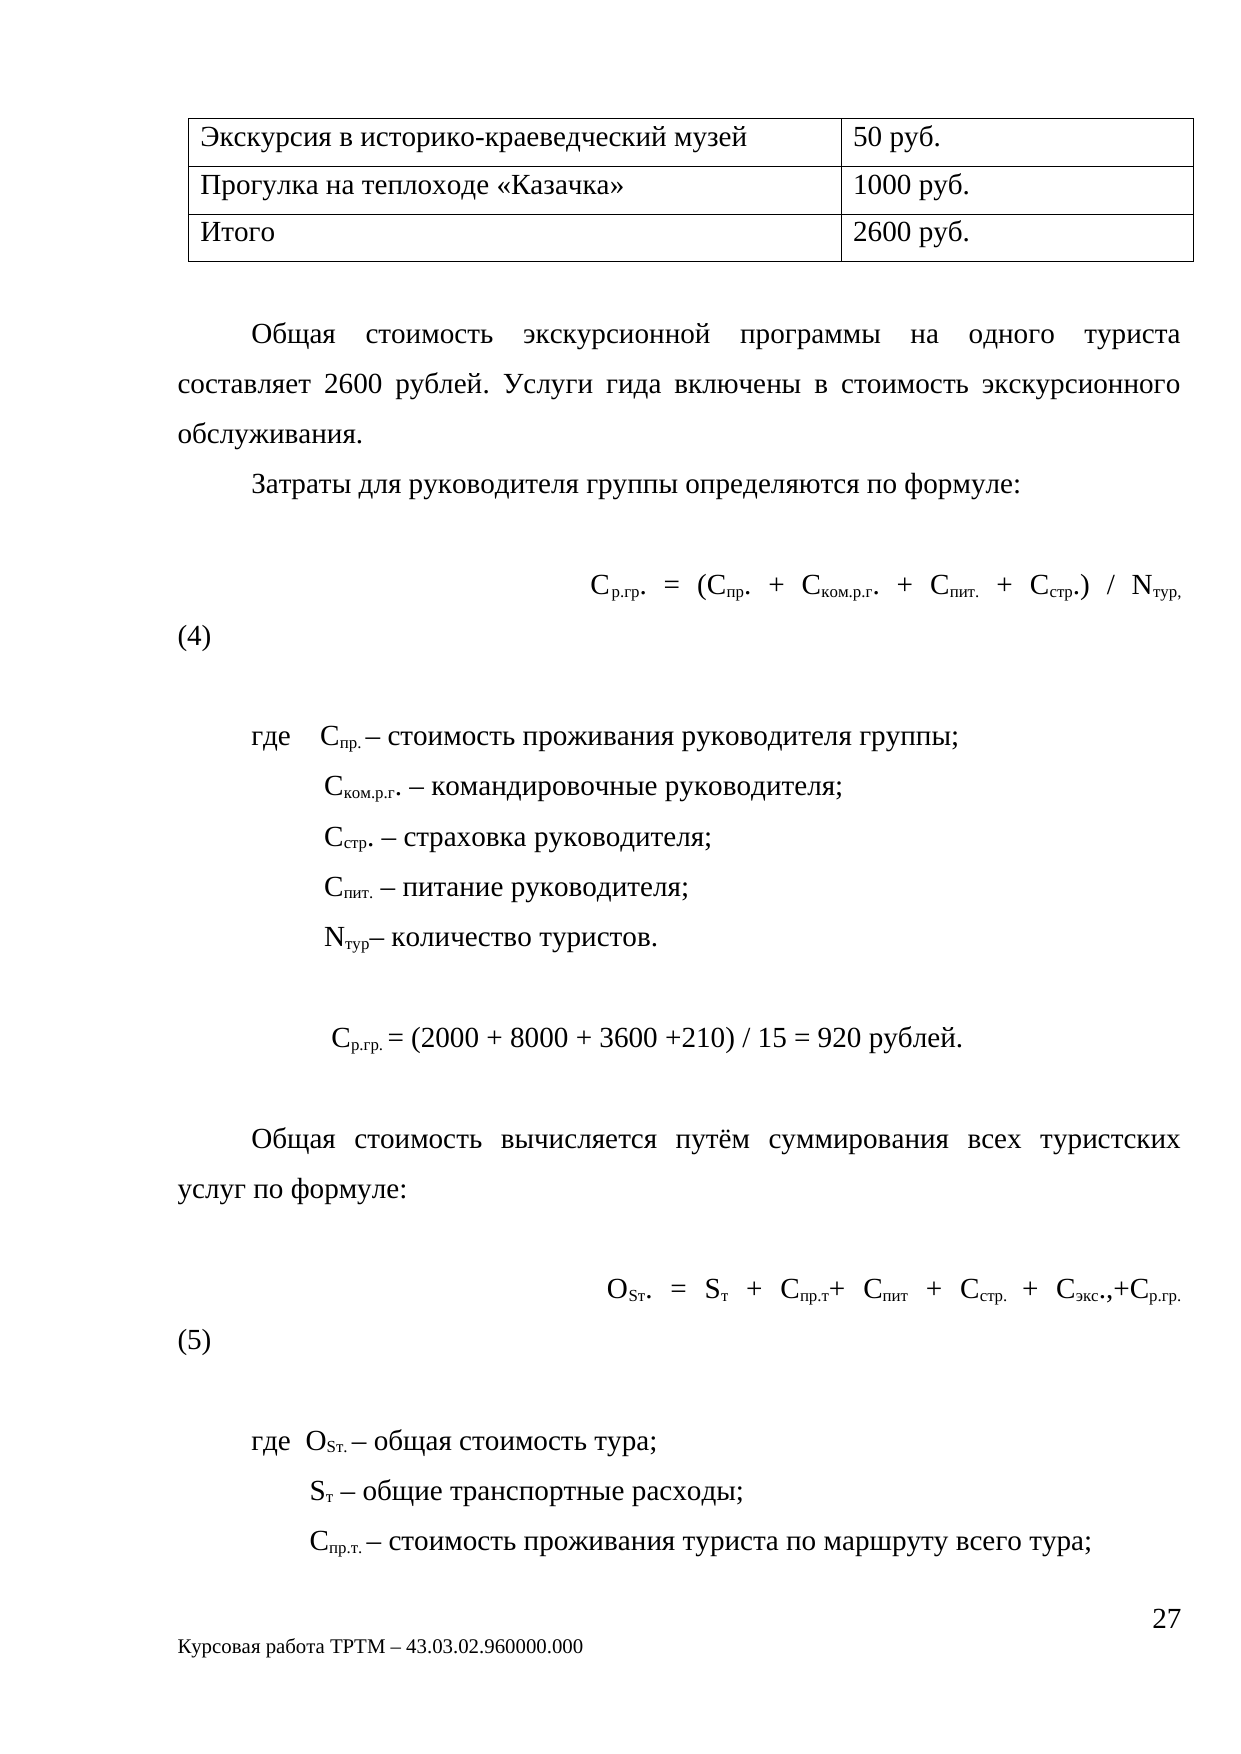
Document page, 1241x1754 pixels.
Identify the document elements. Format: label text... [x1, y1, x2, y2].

text где Спр. – стоимость проживания руководителя группы; [177, 718, 1181, 752]
table_cell Экскурсия в историко-краеведческий музей [189, 119, 841, 166]
text Затраты для руководителя группы определяются по формуле: [177, 467, 1181, 500]
text Ср.гр. = (Спр. + Ском.р.г. + Спит. + Сстр.) / Nтур, (4) [177, 567, 1181, 651]
text Общая стоимость экскурсионной программы на одного туриста составляет 2600 рублей. Услуги гида включены в стоимость экскурсионного обслуживания. [177, 316, 1181, 450]
text Ском.р.г. – командировочные руководителя; [177, 768, 1181, 802]
table_cell 50 руб. [842, 119, 1193, 166]
text Nтур– количество туристов. [177, 919, 1181, 953]
table_cell Прогулка на теплоходе «Казачка» [189, 167, 841, 213]
text Общая стоимость вычисляется путём суммирования всех туристских услуг по формуле: [177, 1121, 1181, 1204]
text Сстр. – страховка руководителя; [177, 819, 1181, 852]
text Cпр.т. – стоимость проживания туриста по маршруту всего тура; [177, 1523, 1181, 1557]
text ОSт. = Sт + Cпр.т+ Cпит + Cстр. + Сэкс.,+Ср.гр. (5) [177, 1272, 1181, 1356]
table_cell Итого [189, 215, 841, 261]
table_cell 1000 руб. [842, 167, 1193, 213]
table_cell 2600 руб. [842, 215, 1193, 261]
text Sт – общие транспортные расходы; [177, 1473, 1181, 1506]
text Ср.гр. = (2000 + 8000 + 3600 +210) / 15 = 920 рублей. [177, 1020, 1181, 1054]
text Спит. – питание руководителя; [177, 869, 1181, 903]
text где ОSт. – общая стоимость тура; [177, 1423, 1181, 1456]
